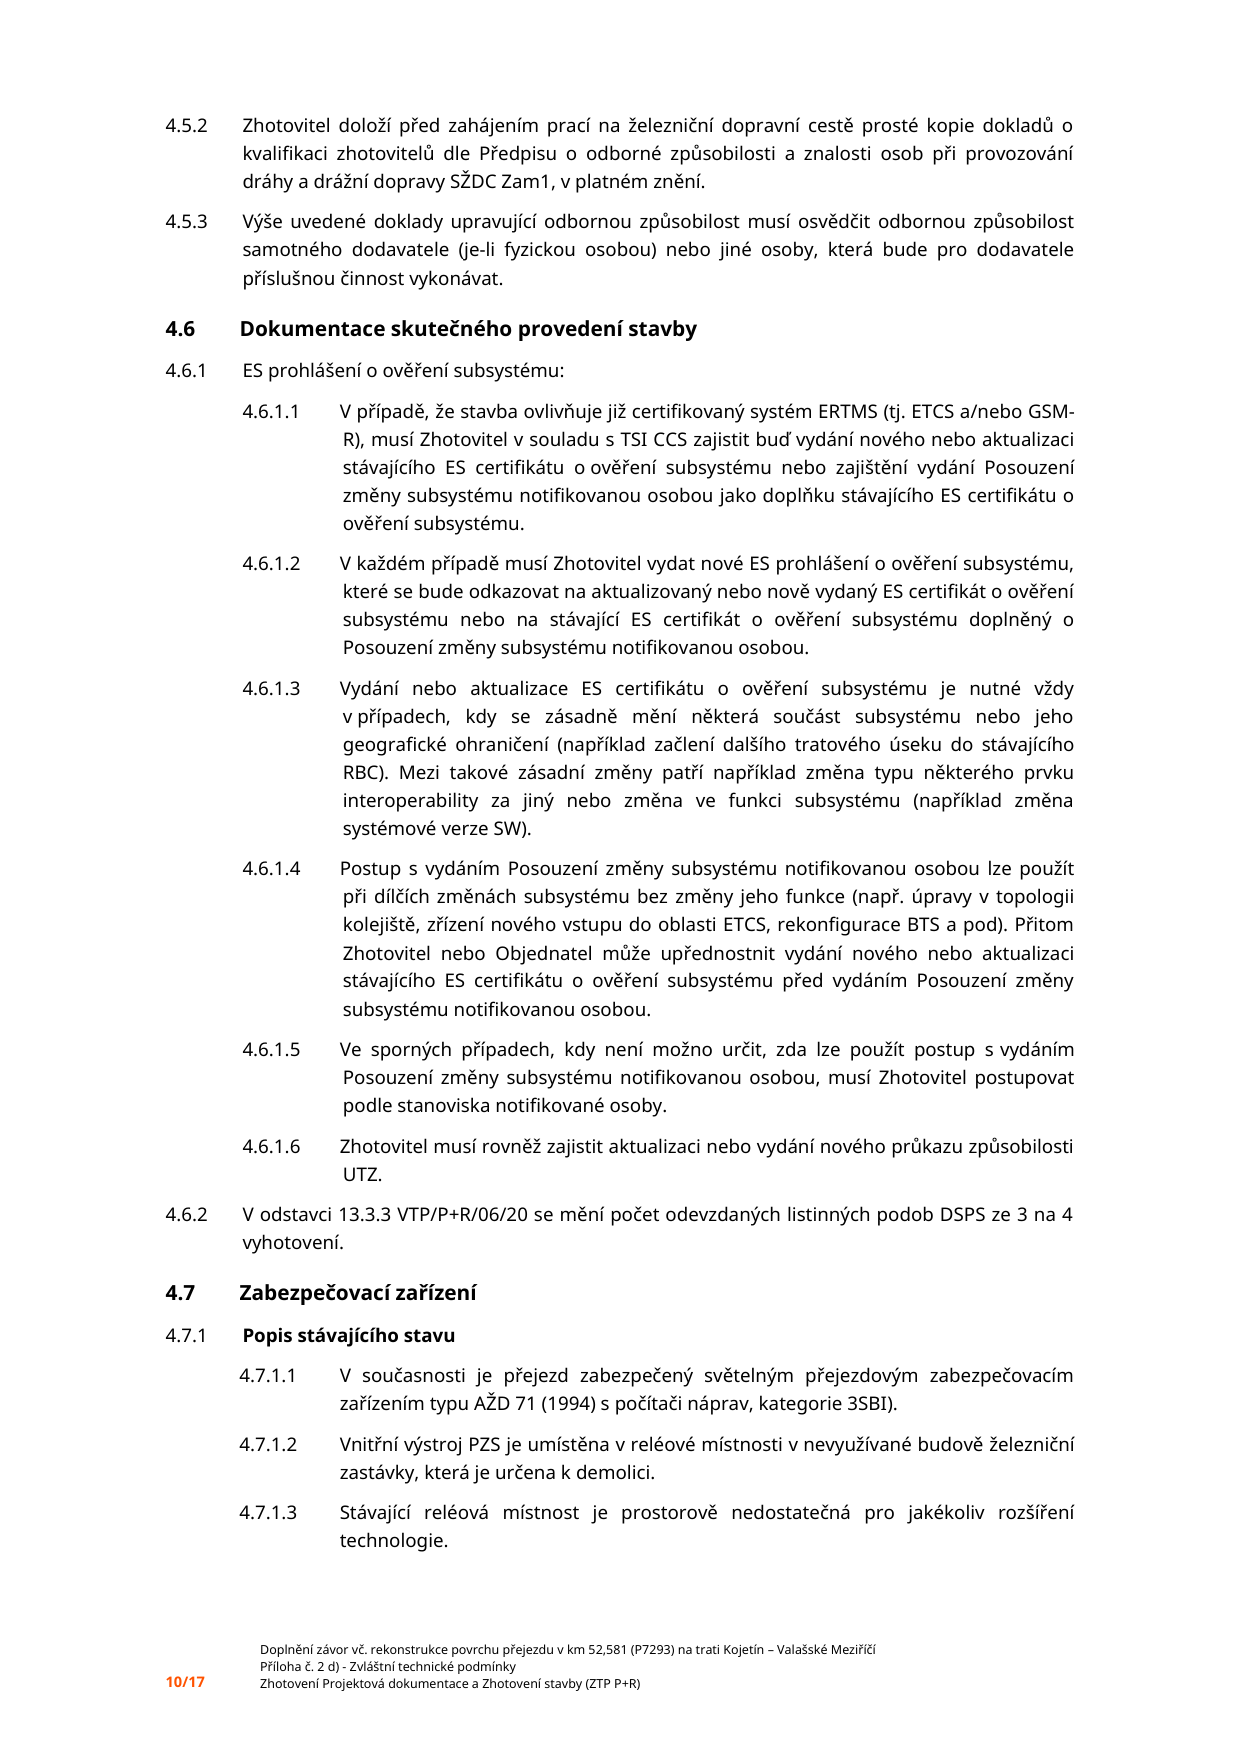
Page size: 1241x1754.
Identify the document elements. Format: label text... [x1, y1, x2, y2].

text V každém případě musí Zhotovitel vydat nové ES prohlášení o ověření subsystému, které se bude odkazovat na aktualizovaný nebo nově vydaný ES certifikát o ověření subsystému nebo na stávající ES certifikát o ověření subsystému doplněný o Posouzení změny subsystému notifikovanou osobou. [242, 551, 1075, 660]
text Dokumentace skutečného provedení stavby [165, 314, 1075, 342]
text Zabezpečovací zařízení [165, 1278, 1075, 1307]
text Stávající reléová místnost je prostorově nedostatečná pro jakékoliv rozšíření technologie. [239, 1500, 1075, 1553]
text Vydání nebo aktualizace ES certifikátu o ověření subsystému je nutné vždy v případech, kdy se zásadně mění některá součást subsystému nebo jeho geografické ohraničení (například začlení dalšího tratového úseku do stávajícího RBC). Mezi takové zásadní změny patří například změna typu některého prvku interoperability za jiný nebo změna ve funkci subsystému (například změna systémové verze SW). [242, 675, 1075, 841]
text Výše uvedené doklady upravující odbornou způsobilost musí osvědčit odbornou způsobilost samotného dodavatele (je-li fyzickou osobou) nebo jiné osoby, která bude pro dodavatele příslušnou činnost vykonávat. [165, 209, 1075, 290]
text Ve sporných případech, kdy není možno určit, zda lze použít postup s vydáním Posouzení změny subsystému notifikovanou osobou, musí Zhotovitel postupovat podle stanoviska notifikované osoby. [242, 1036, 1075, 1118]
text V odstavci 13.3.3 VTP/P+R/06/20 se mění počet odevzdaných listinných podob DSPS ze 3 na 4 vyhotovení. [165, 1201, 1075, 1255]
text Zhotovitel doloží před zahájením prací na železniční dopravní cestě prosté kopie dokladů o kvalifikaci zhotovitelů dle Předpisu o odborné způsobilosti a znalosti osob při provozování dráhy a drážní dopravy SŽDC Zam1, v platném znění. [165, 112, 1075, 194]
text Popis stávajícího stavu [165, 1322, 1075, 1348]
text ES prohlášení o ověření subsystému: [165, 357, 1075, 383]
text Postup s vydáním Posouzení změny subsystému notifikovanou osobou lze použít při dílčích změnách subsystému bez změny jeho funkce (např. úpravy v topologii kolejiště, zřízení nového vstupu do oblasti ETCS, rekonfigurace BTS a pod). Přitom Zhotovitel nebo Objednatel může upřednostnit vydání nového nebo aktualizaci stávajícího ES certifikátu o ověření subsystému před vydáním Posouzení změny subsystému notifikovanou osobou. [242, 856, 1075, 1021]
text Zhotovitel musí rovněž zajistit aktualizaci nebo vydání nového průkazu způsobilosti UTZ. [242, 1133, 1075, 1186]
text V případě, že stavba ovlivňuje již certifikovaný systém ERTMS (tj. ETCS a/nebo GSM-R), musí Zhotovitel v souladu s TSI CCS zajistit buď vydání nového nebo aktualizaci stávajícího ES certifikátu o ověření subsystému nebo zajištění vydání Posouzení změny subsystému notifikovanou osobou jako doplňku stávajícího ES certifikátu o ověření subsystému. [242, 398, 1075, 536]
text Vnitřní výstroj PZS je umístěna v reléové místnosti v nevyužívané budově železniční zastávky, která je určena k demolici. [239, 1431, 1075, 1485]
text V současnosti je přejezd zabezpečený světelným přejezdovým zabezpečovacím zařízením typu AŽD 71 (1994) s počítači náprav, kategorie 3SBI). [239, 1363, 1075, 1416]
